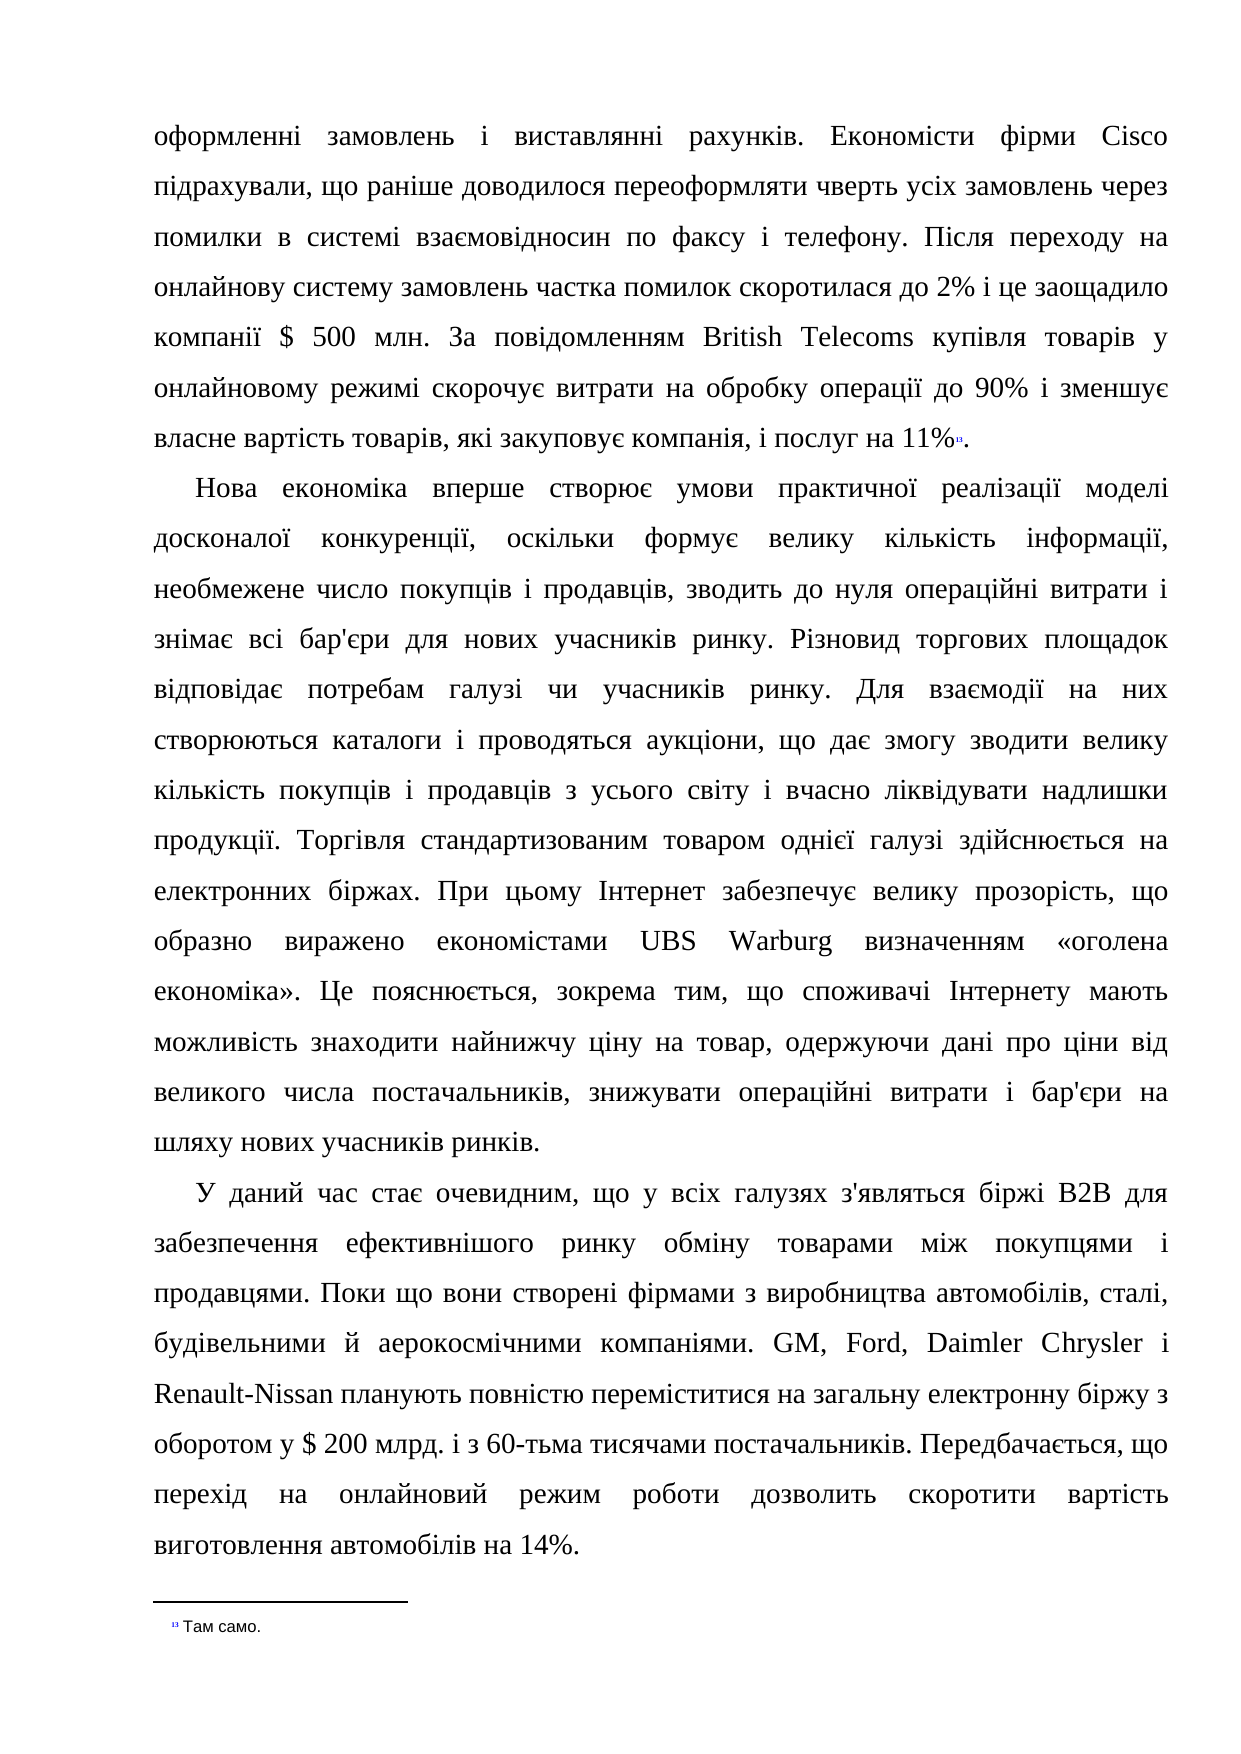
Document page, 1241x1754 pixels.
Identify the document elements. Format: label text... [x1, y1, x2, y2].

text У даний час стає очевидним, що у всіх галузях з'являться біржі В2В для забезпечення ефективнішого ринку обміну товарами між покупцями і продавцями. Поки що вони створені фірмами з виробництва автомобілів, сталі, будівельними й аерокосмічними компаніями. GM, Ford, Daimler Chrysler і Renault-Nissan планують повністю переміститися на загальну електронну біржу з оборотом у $ 200 млрд. і з 60-тьма тисячами постачальників. Передбачається, що перехід на онлайновий режим роботи дозволить скоротити вартість виготовлення автомобілів на 14%. [153, 1175, 1169, 1560]
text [153, 118, 1169, 453]
text Нова економіка вперше створює умови практичної реалізації моделі досконалої конкуренції, оскільки формує велику кількість інформації, необмежене число покупців і продавців, зводить до нуля операційні витрати і знімає всі бар'єри для нових учасників ринку. Різновид торгових площадок відповідає потребам галузі чи учасників ринку. Для взаємодії на них створюються каталоги і проводяться аукціони, що дає змогу зводити велику кількість покупців і продавців з усього світу і вчасно ліквідувати надлишки продукції. Торгівля стандартизованим товаром однієї галузі здійснюється на електронних біржах. При цьому Інтернет забезпечує велику прозорість, що образно виражено економістами UBS Warburg визначенням «оголена економіка». Це пояснюється, зокрема тим, що споживачі Інтернету мають можливість знаходити найнижчу ціну на товар, одержуючи дані про ціни від великого числа постачальників, знижувати операційні витрати і бар'єри на шляху нових учасників ринків. [153, 470, 1169, 1158]
